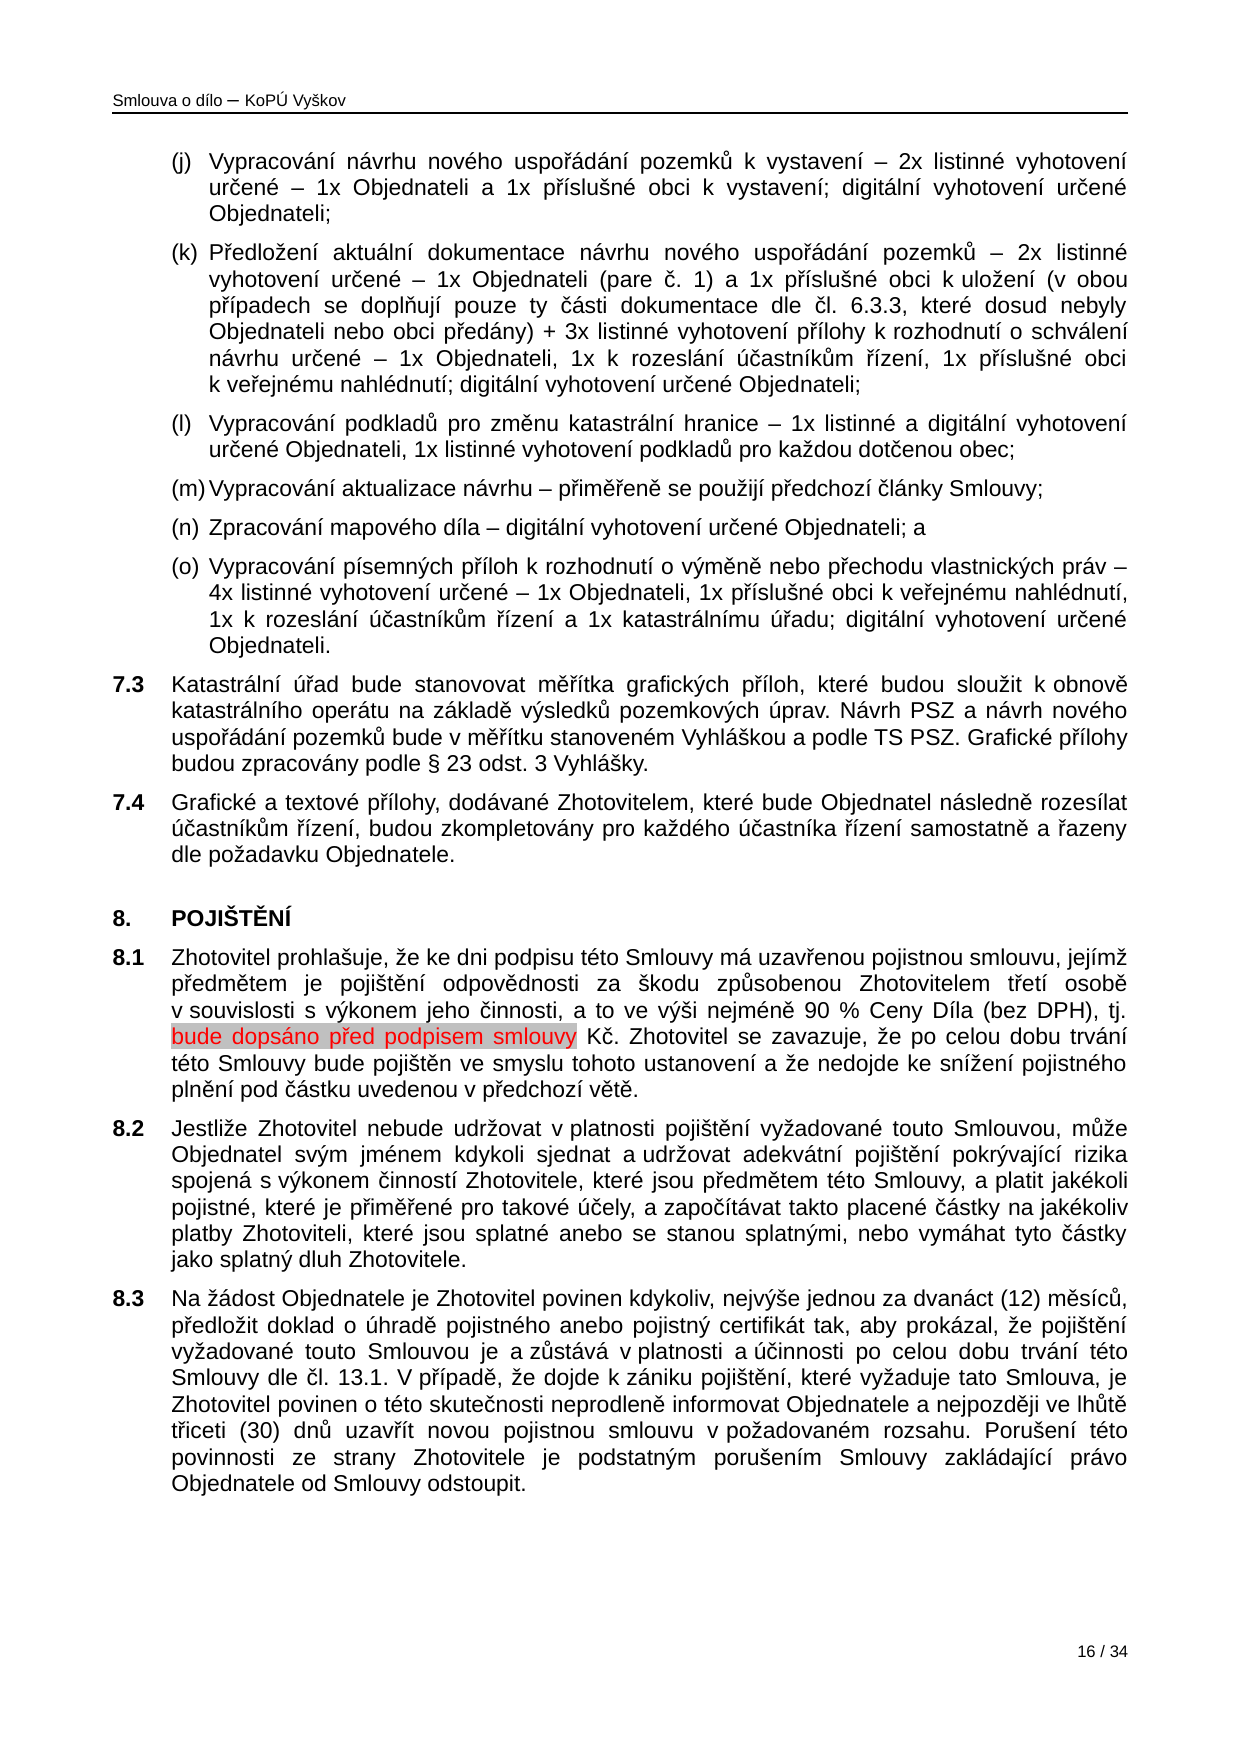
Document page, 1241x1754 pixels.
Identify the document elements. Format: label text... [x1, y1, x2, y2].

text Grafické a textové přílohy, dodávané Zhotovitelem, které bude Objednatel následně rozesílat účastníkům řízení, budou zkompletovány pro každého účastníka řízení samostatně a řazeny dle požadavku Objednatele. [112, 789, 1128, 868]
list Vypracování podkladů pro změnu katastrální hranice – 1x listinné a digitální vyhotovení určené Objednateli, 1x listinné vyhotovení podkladů pro každou dotčenou obec; [171, 410, 1128, 463]
text Katastrální úřad bude stanovovat měřítka grafických příloh, které budou sloužit k obnově katastrálního operátu na základě výsledků pozemkových úprav. Návrh PSZ a návrh nového uspořádání pozemků bude v měřítku stanoveném Vyhláškou a podle TS PSZ. Grafické přílohy budou zpracovány podle § 23 odst. 3 Vyhlášky. [112, 671, 1128, 776]
text Zhotovitel prohlašuje, že ke dni podpisu této Smlouvy má uzavřenou pojistnou smlouvu, jejímž předmětem je pojištění odpovědnosti za škodu způsobenou Zhotovitelem třetí osobě v souvislosti s výkonem jeho činnosti, a to ve výši nejméně 90 % Ceny Díla (bez DPH), tj. bude dopsáno před podpisem smlouvy Kč. Zhotovitel se zavazuje, že po celou dobu trvání této Smlouvy bude pojištěn ve smyslu tohoto ustanovení a že nedojde ke snížení pojistného plnění pod částku uvedenou v předchozí větě. [112, 944, 1128, 1102]
list Vypracování písemných příloh k rozhodnutí o výměně nebo přechodu vlastnických práv – 4x listinné vyhotovení určené – 1x Objednateli, 1x příslušné obci k veřejnému nahlédnutí, 1x k rozeslání účastníkům řízení a 1x katastrálnímu úřadu; digitální vyhotovení určené Objednateli. [171, 553, 1128, 658]
list Vypracování aktualizace návrhu – přiměřeně se použijí předchozí články Smlouvy; [171, 475, 1128, 501]
text Jestliže Zhotovitel nebude udržovat v platnosti pojištění vyžadované touto Smlouvou, může Objednatel svým jménem kdykoli sjednat a udržovat adekvátní pojištění pokrývající rizika spojená s výkonem činností Zhotovitele, které jsou předmětem této Smlouvy, a platit jakékoli pojistné, které je přiměřené pro takové účely, a započítávat takto placené částky na jakékoliv platby Zhotoviteli, které jsou splatné anebo se stanou splatnými, nebo vymáhat tyto částky jako splatný dluh Zhotovitele. [112, 1115, 1128, 1273]
list Předložení aktuální dokumentace návrhu nového uspořádání pozemků – 2x listinné vyhotovení určené – 1x Objednateli (pare č. 1) a 1x příslušné obci k uložení (v obou případech se doplňují pouze ty části dokumentace dle čl. 6.3.3, které dosud nebyly Objednateli nebo obci předány) + 3x listinné vyhotovení přílohy k rozhodnutí o schválení návrhu určené – 1x Objednateli, 1x k rozeslání účastníkům řízení, 1x příslušné obci k veřejnému nahlédnutí; digitální vyhotovení určené Objednateli; [171, 239, 1128, 397]
text Pojištění [112, 905, 1128, 932]
list Vypracování návrhu nového uspořádání pozemků k vystavení – 2x listinné vyhotovení určené – 1x Objednateli a 1x příslušné obci k vystavení; digitální vyhotovení určené Objednateli; [171, 148, 1128, 227]
text Na žádost Objednatele je Zhotovitel povinen kdykoliv, nejvýše jednou za dvanáct (12) měsíců, předložit doklad o úhradě pojistného anebo pojistný certifikát tak, aby prokázal, že pojištění vyžadované touto Smlouvou je a zůstává v platnosti a účinnosti po celou dobu trvání této Smlouvy dle čl. 13.1. V případě, že dojde k zániku pojištění, které vyžaduje tato Smlouva, je Zhotovitel povinen o této skutečnosti neprodleně informovat Objednatele a nejpozději ve lhůtě třiceti (30) dnů uzavřít novou pojistnou smlouvu v požadovaném rozsahu. Porušení této povinnosti ze strany Zhotovitele je podstatným porušením Smlouvy zakládající právo Objednatele od Smlouvy odstoupit. [112, 1285, 1128, 1496]
list Zpracování mapového díla – digitální vyhotovení určené Objednateli; a [171, 514, 1128, 540]
